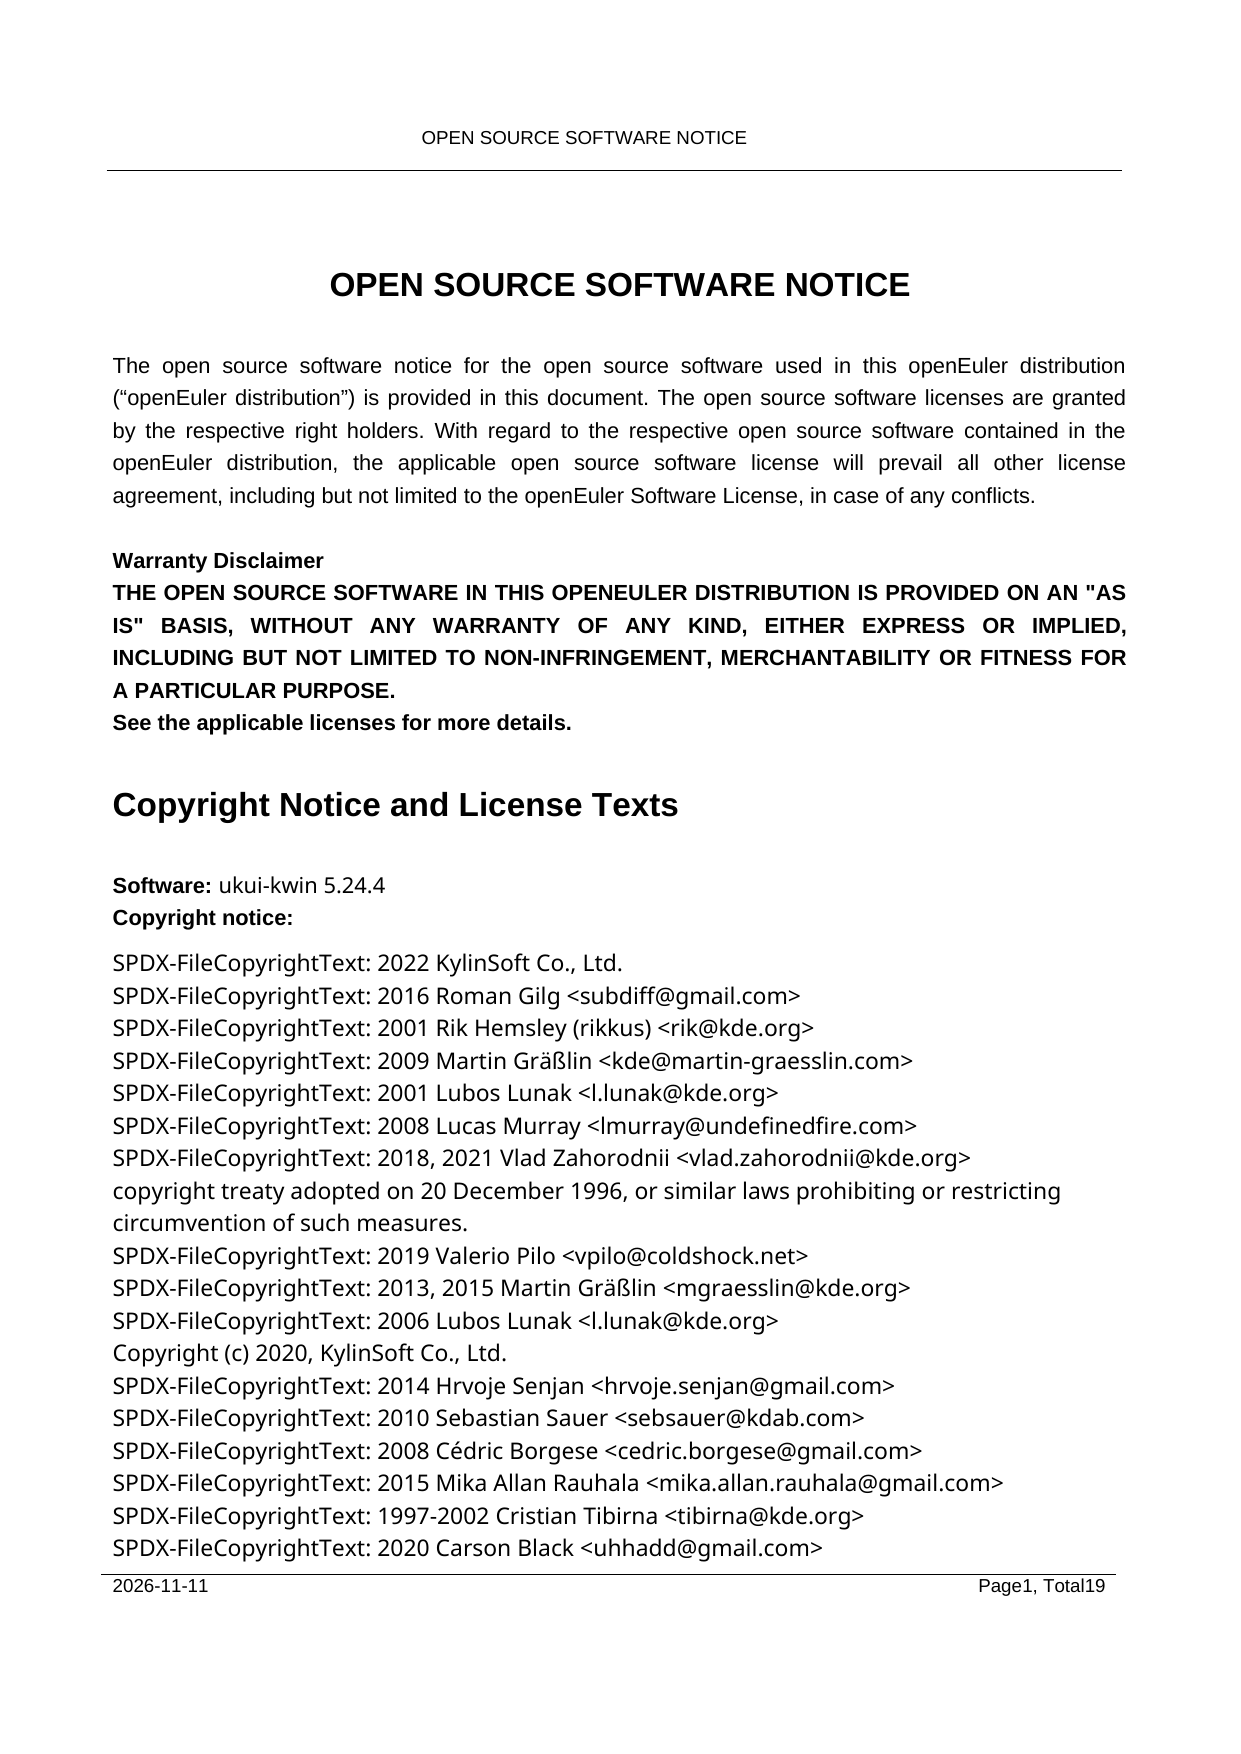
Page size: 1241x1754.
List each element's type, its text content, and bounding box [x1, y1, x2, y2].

title Software: ukui-kwin 5.24.4 [112, 869, 1128, 901]
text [112, 947, 1128, 1564]
text Copyright Notice and License Texts [112, 771, 1128, 836]
text OPEN SOURCE SOFTWARE NOTICE [112, 251, 1128, 316]
text Copyright notice: [112, 901, 1128, 934]
text THE OPEN SOURCE SOFTWARE IN THIS OPENEULER DISTRIBUTION IS PROVIDED ON AN "AS IS" BASIS, WITHOUT ANY WARRANTY OF ANY KIND, EITHER EXPRESS OR IMPLIED, INCLUDING BUT NOT LIMITED TO NON-INFRINGEMENT, MERCHANTABILITY OR FITNESS FOR A PARTICULAR PURPOSE. See the applicable licenses for more details. [112, 576, 1128, 739]
text The open source software notice for the open source software used in this openEuler distribution (“openEuler distribution”) is provided in this document. The open source software licenses are granted by the respective right holders. With regard to the respective open source software contained in the openEuler distribution, the applicable open source software license will prevail all other license agreement, including but not limited to the openEuler Software License, in case of any conflicts. [112, 349, 1128, 511]
text Warranty Disclaimer [112, 544, 1128, 576]
